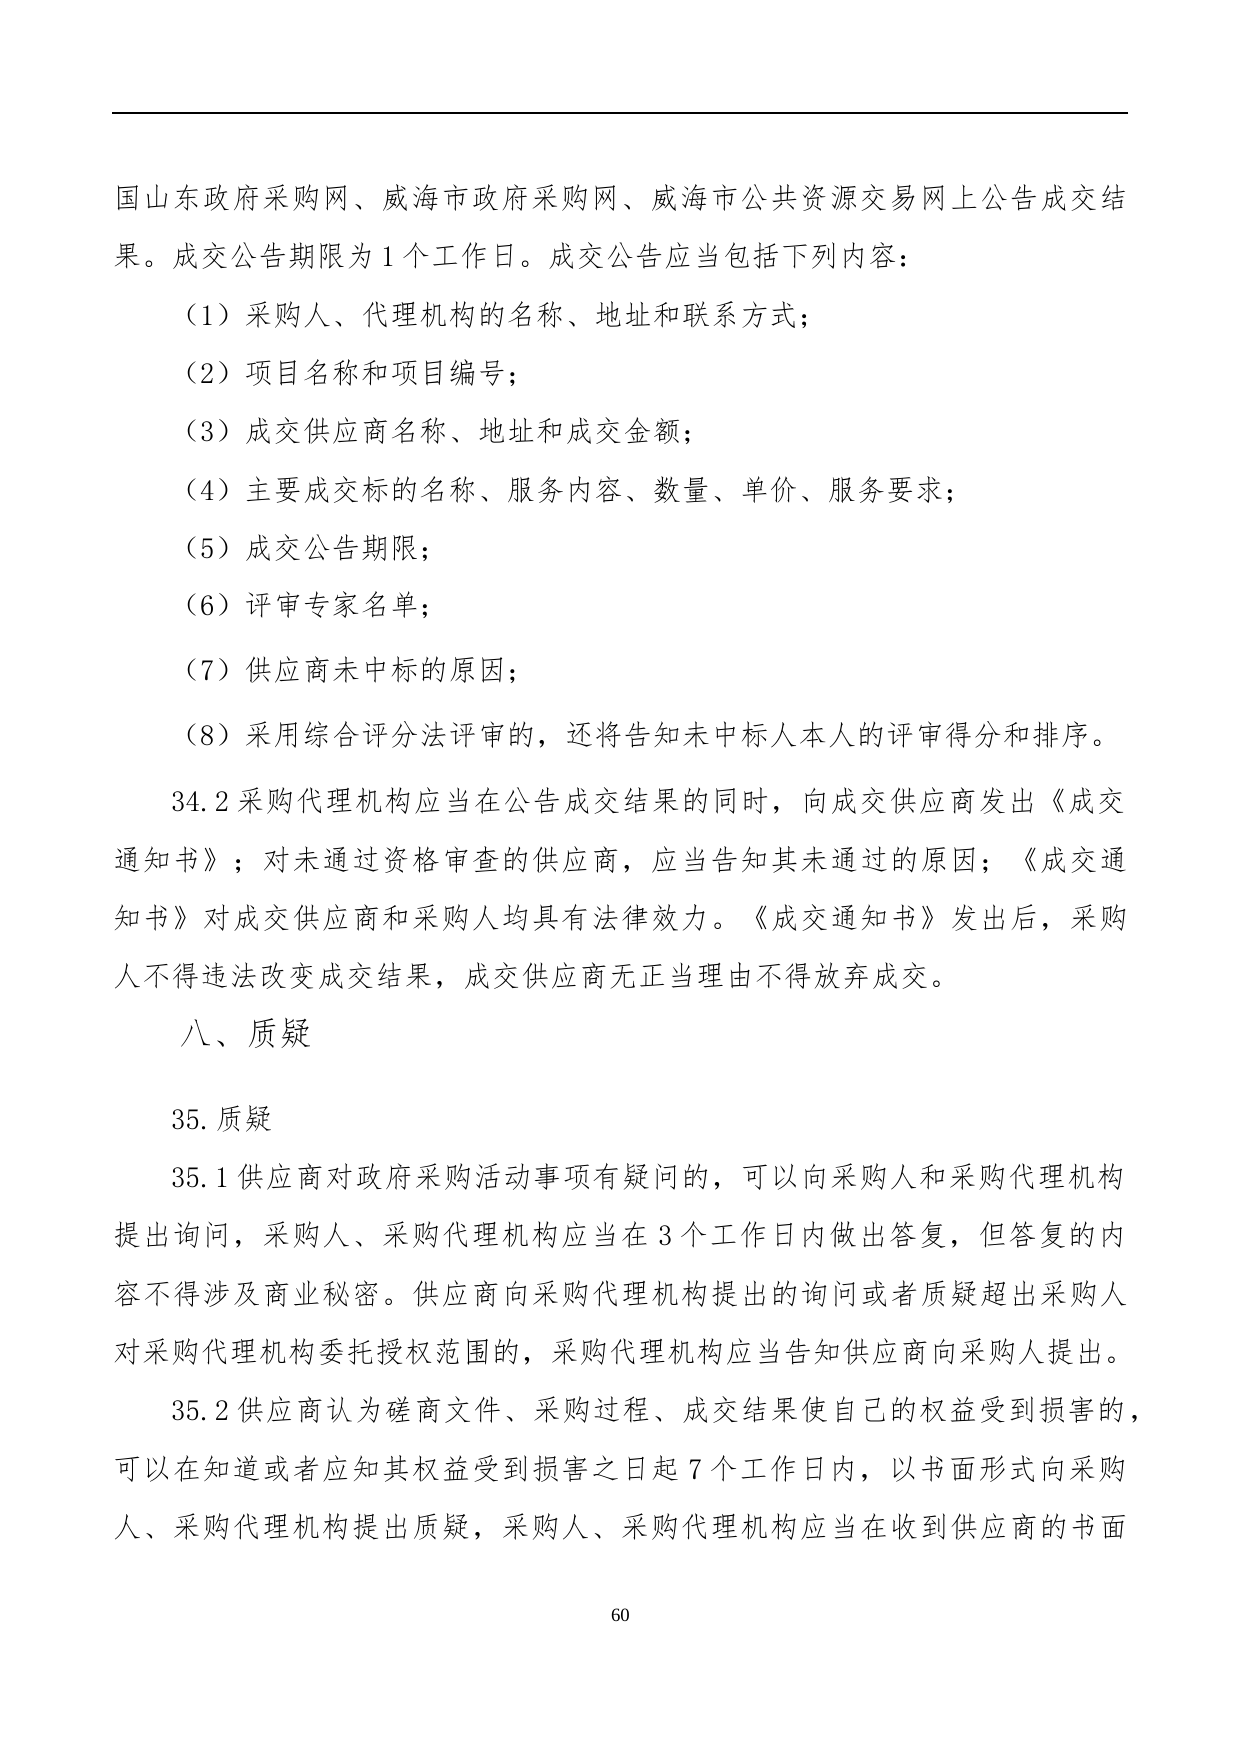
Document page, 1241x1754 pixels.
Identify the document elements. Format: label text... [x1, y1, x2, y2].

text （4）主要成交标的名称、服务内容、数量、单价、服务要求； [112, 453, 1128, 512]
text （7）供应商未中标的原因； [112, 635, 1128, 700]
text 35.质疑 [112, 1082, 1128, 1141]
text （5）成交公告期限； [112, 512, 1128, 570]
text 35.1供应商对政府采购活动事项有疑问的，可以向采购人和采购代理机构提出询问，采购人、采购代理机构应当在3个工作日内做出答复，但答复的内容不得涉及商业秘密。供应商向采购代理机构提出的询问或者质疑超出采购人对采购代理机构委托授权范围的，采购代理机构应当告知供应商向采购人提出。 [112, 1141, 1128, 1374]
text （6）评审专家名单； [112, 570, 1128, 635]
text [112, 162, 1128, 278]
text 34.2采购代理机构应当在公告成交结果的同时，向成交供应商发出《成交通知书》；对未通过资格审查的供应商，应当告知其未通过的原因；《成交通知书》对成交供应商和采购人均具有法律效力。《成交通知书》发出后，采购人不得违法改变成交结果，成交供应商无正当理由不得放弃成交。 [112, 765, 1128, 998]
subtitle 八、质疑 [112, 998, 1128, 1063]
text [112, 1374, 1128, 1549]
text （8）采用综合评分法评审的，还将告知未中标人本人的评审得分和排序。 [112, 700, 1128, 765]
text （3）成交供应商名称、地址和成交金额； [112, 395, 1128, 453]
text （1）采购人、代理机构的名称、地址和联系方式； [112, 278, 1128, 337]
text （2）项目名称和项目编号； [112, 337, 1128, 395]
